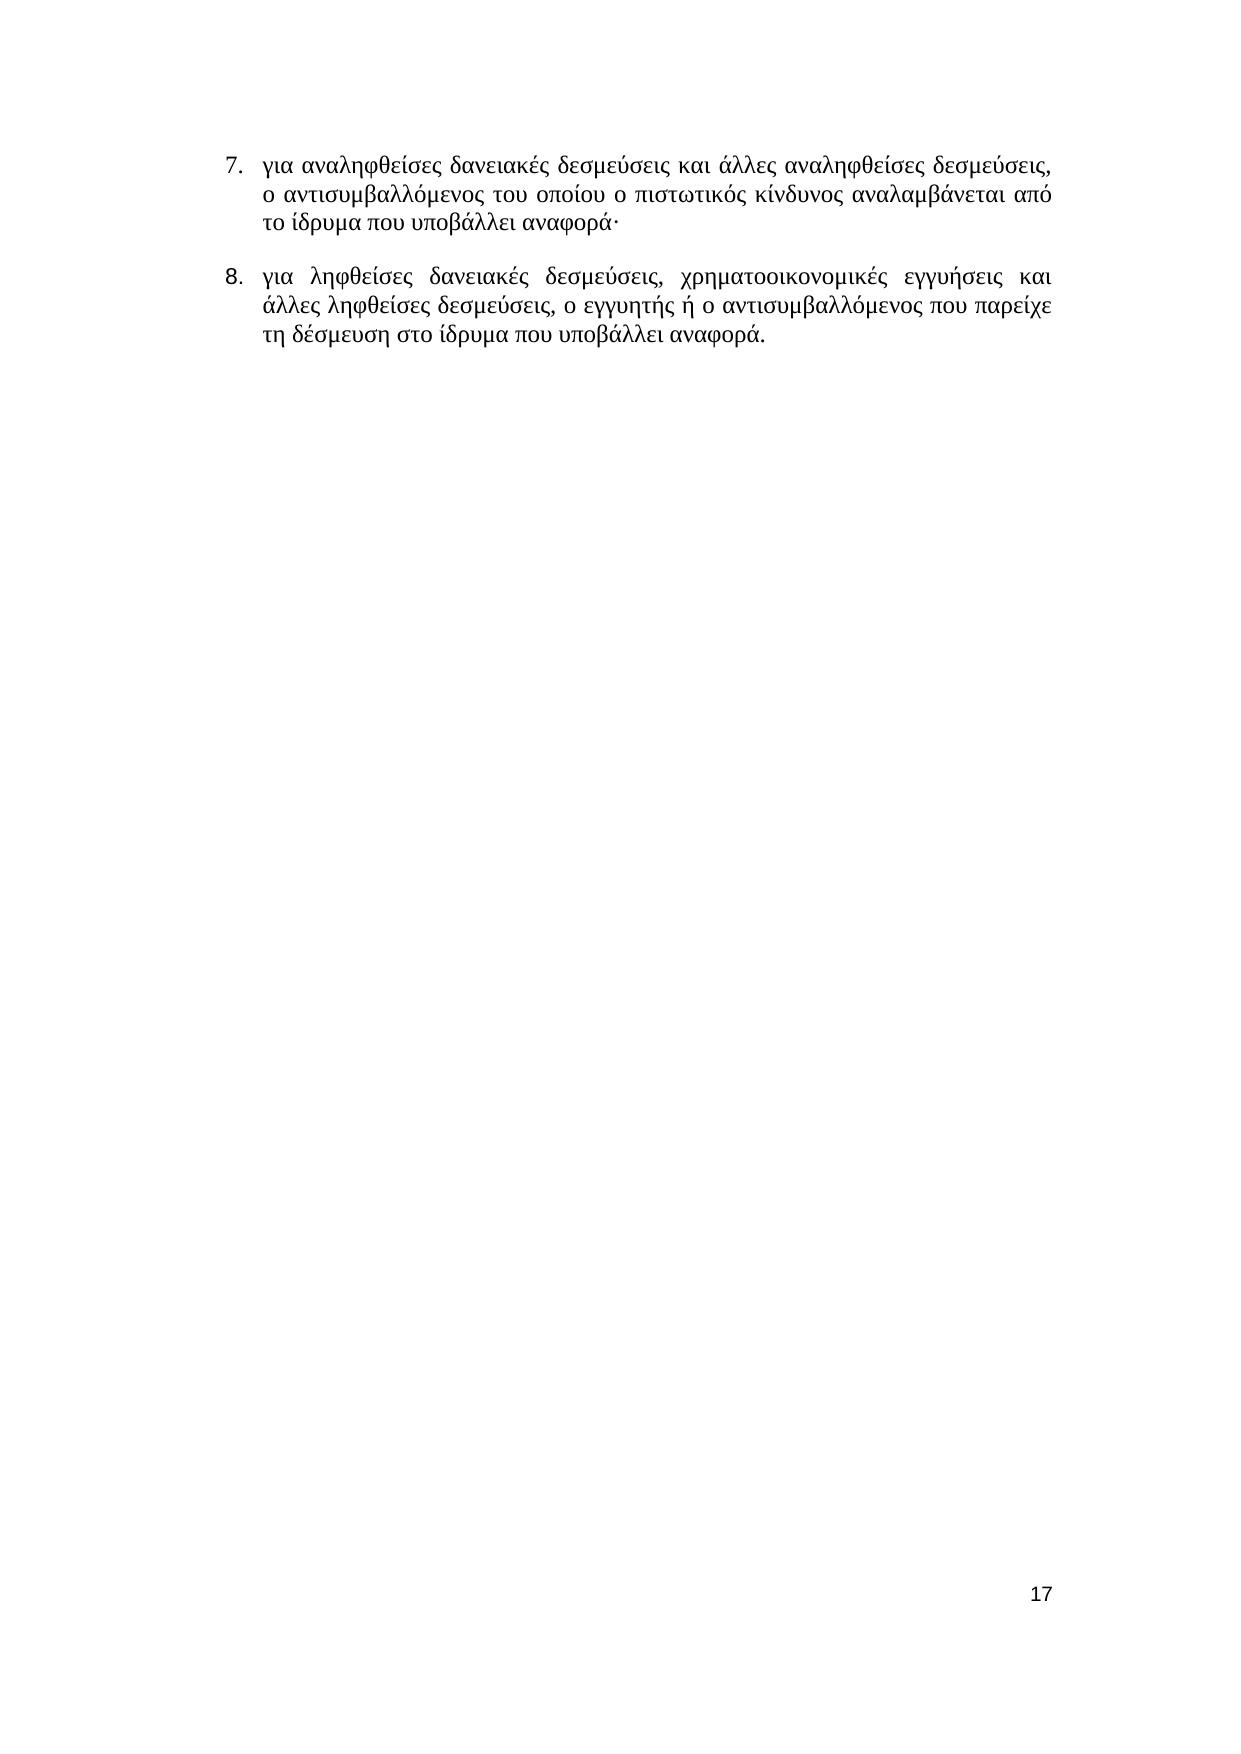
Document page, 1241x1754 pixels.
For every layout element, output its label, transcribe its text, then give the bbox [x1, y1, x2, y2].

list για αναληφθείσες δανειακές δεσμεύσεις και άλλες αναληφθείσες δεσμεύσεις, ο αντισυμβαλλόμενος του οποίου ο πιστωτικός κίνδυνος αναλαμβάνεται από το ίδρυμα που υποβάλλει αναφορά· [225, 150, 1053, 236]
list για ληφθείσες δανειακές δεσμεύσεις, χρηματοοικονομικές εγγυήσεις και άλλες ληφθείσες δεσμεύσεις, ο εγγυητής ή ο αντισυμβαλλόμενος που παρείχε τη δέσμευση στο ίδρυμα που υποβάλλει αναφορά. [225, 261, 1053, 347]
